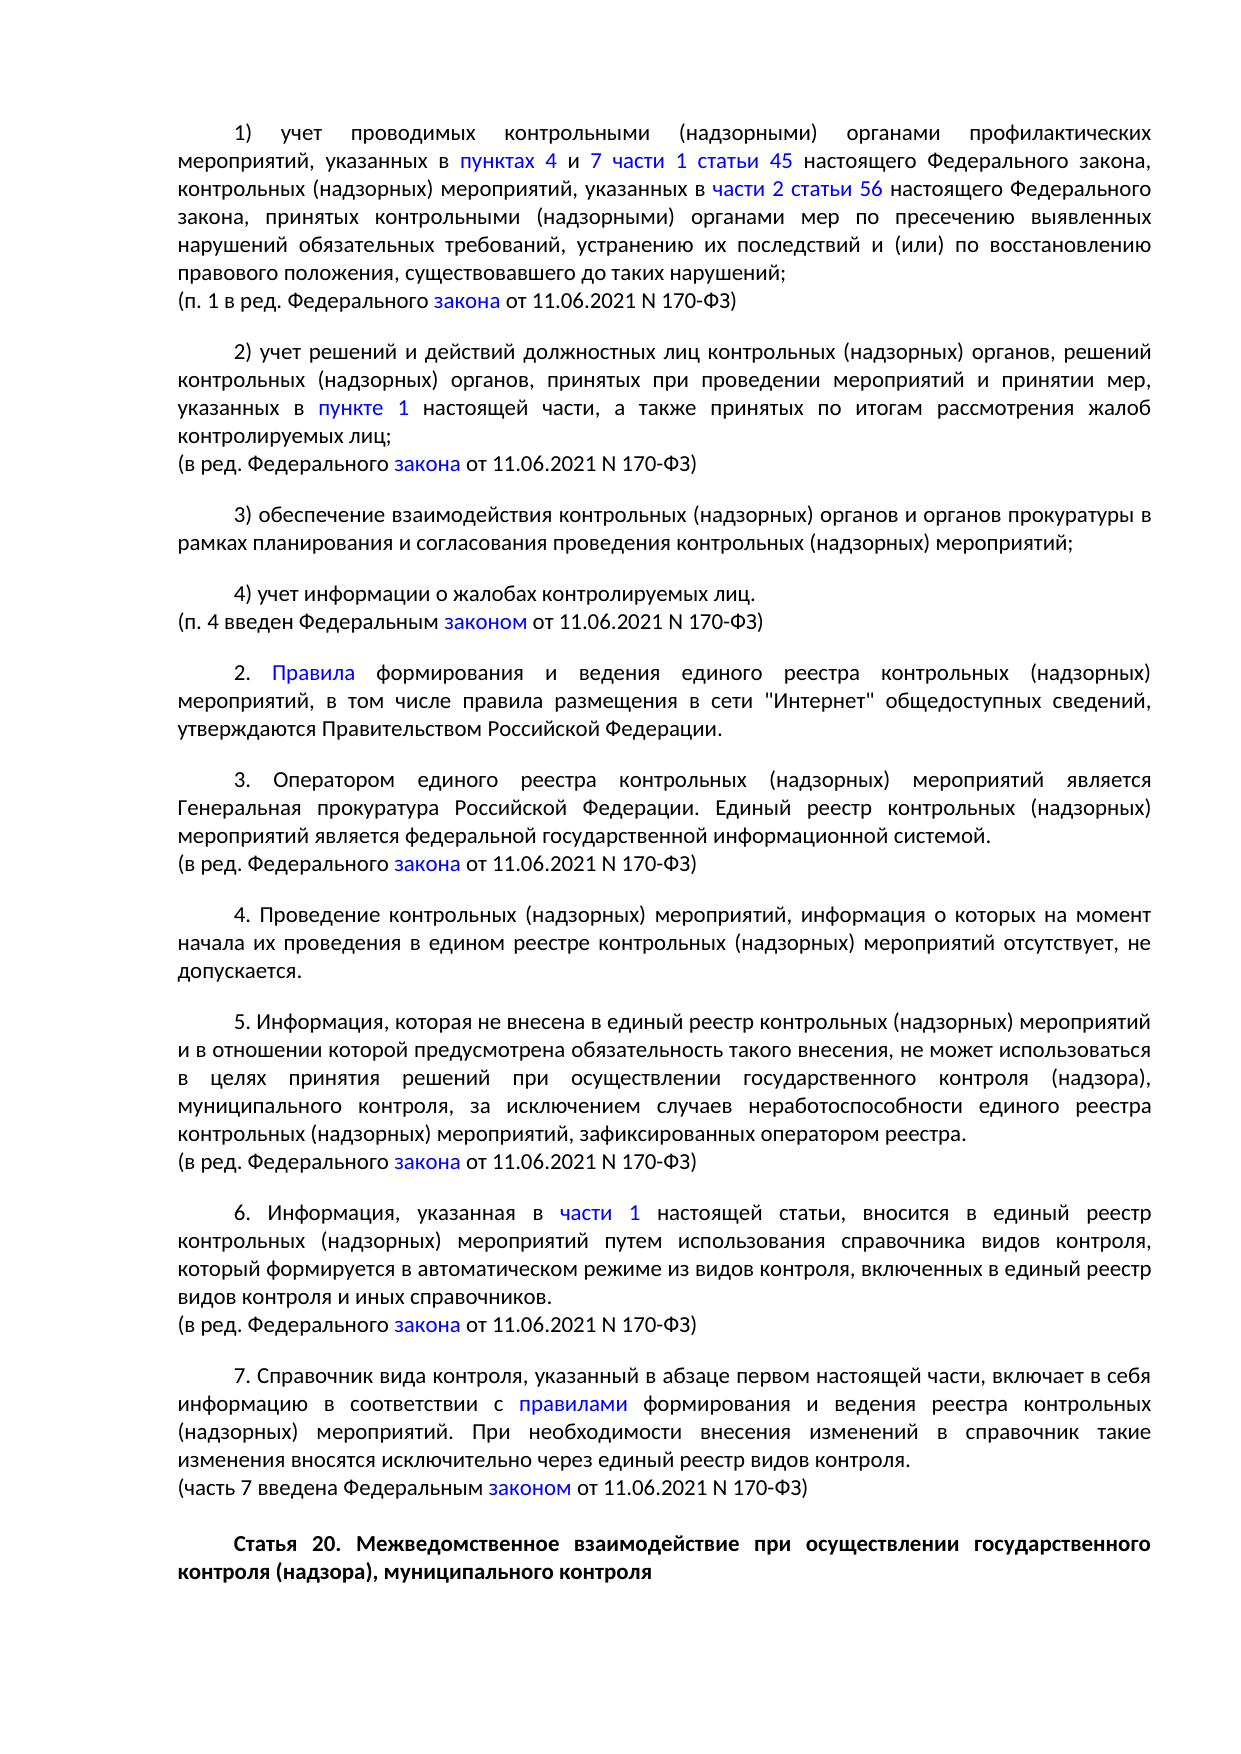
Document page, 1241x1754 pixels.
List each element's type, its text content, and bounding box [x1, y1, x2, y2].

title Статья 20. Межведомственное взаимодействие при осуществлении государственного контроля (надзора), муниципального контроля [177, 1529, 1152, 1585]
text 4. Проведение контрольных (надзорных) мероприятий, информация о которых на момент начала их проведения в едином реестре контрольных (надзорных) мероприятий отсутствует, не допускается. [177, 900, 1152, 984]
text 4) учет информации о жалобах контролируемых лиц. [177, 579, 1152, 607]
text (в ред. Федерального закона от 11.06.2021 N 170-ФЗ) [177, 449, 1152, 477]
text 2. Правила формирования и ведения единого реестра контрольных (надзорных) мероприятий, в том числе правила размещения в сети "Интернет" общедоступных сведений, утверждаются Правительством Российской Федерации. [177, 658, 1152, 742]
text 7. Справочник вида контроля, указанный в абзаце первом настоящей части, включает в себя информацию в соответствии с правилами формирования и ведения реестра контрольных (надзорных) мероприятий. При необходимости внесения изменений в справочник такие изменения вносятся исключительно через единый реестр видов контроля. [177, 1361, 1152, 1473]
text (в ред. Федерального закона от 11.06.2021 N 170-ФЗ) [177, 1310, 1152, 1338]
text 5. Информация, которая не внесена в единый реестр контрольных (надзорных) мероприятий и в отношении которой предусмотрена обязательность такого внесения, не может использоваться в целях принятия решений при осуществлении государственного контроля (надзора), муниципального контроля, за исключением случаев неработоспособности единого реестра контрольных (надзорных) мероприятий, зафиксированных оператором реестра. [177, 1007, 1152, 1147]
text 6. Информация, указанная в части 1 настоящей статьи, вносится в единый реестр контрольных (надзорных) мероприятий путем использования справочника видов контроля, который формируется в автоматическом режиме из видов контроля, включенных в единый реестр видов контроля и иных справочников. [177, 1198, 1152, 1310]
text 3) обеспечение взаимодействия контрольных (надзорных) органов и органов прокуратуры в рамках планирования и согласования проведения контрольных (надзорных) мероприятий; [177, 500, 1152, 556]
text 3. Оператором единого реестра контрольных (надзорных) мероприятий является Генеральная прокуратура Российской Федерации. Единый реестр контрольных (надзорных) мероприятий является федеральной государственной информационной системой. [177, 765, 1152, 849]
text (часть 7 введена Федеральным законом от 11.06.2021 N 170-ФЗ) [177, 1473, 1152, 1501]
text 2) учет решений и действий должностных лиц контрольных (надзорных) органов, решений контрольных (надзорных) органов, принятых при проведении мероприятий и принятии мер, указанных в пункте 1 настоящей части, а также принятых по итогам рассмотрения жалоб контролируемых лиц; [177, 337, 1152, 449]
text 1) учет проводимых контрольными (надзорными) органами профилактических мероприятий, указанных в пунктах 4 и 7 части 1 статьи 45 настоящего Федерального закона, контрольных (надзорных) мероприятий, указанных в части 2 статьи 56 настоящего Федерального закона, принятых контрольными (надзорными) органами мер по пресечению выявленных нарушений обязательных требований, устранению их последствий и (или) по восстановлению правового положения, существовавшего до таких нарушений; [177, 118, 1152, 286]
text (в ред. Федерального закона от 11.06.2021 N 170-ФЗ) [177, 849, 1152, 877]
text (п. 1 в ред. Федерального закона от 11.06.2021 N 170-ФЗ) [177, 286, 1152, 314]
text (п. 4 введен Федеральным законом от 11.06.2021 N 170-ФЗ) [177, 607, 1152, 635]
text (в ред. Федерального закона от 11.06.2021 N 170-ФЗ) [177, 1147, 1152, 1175]
